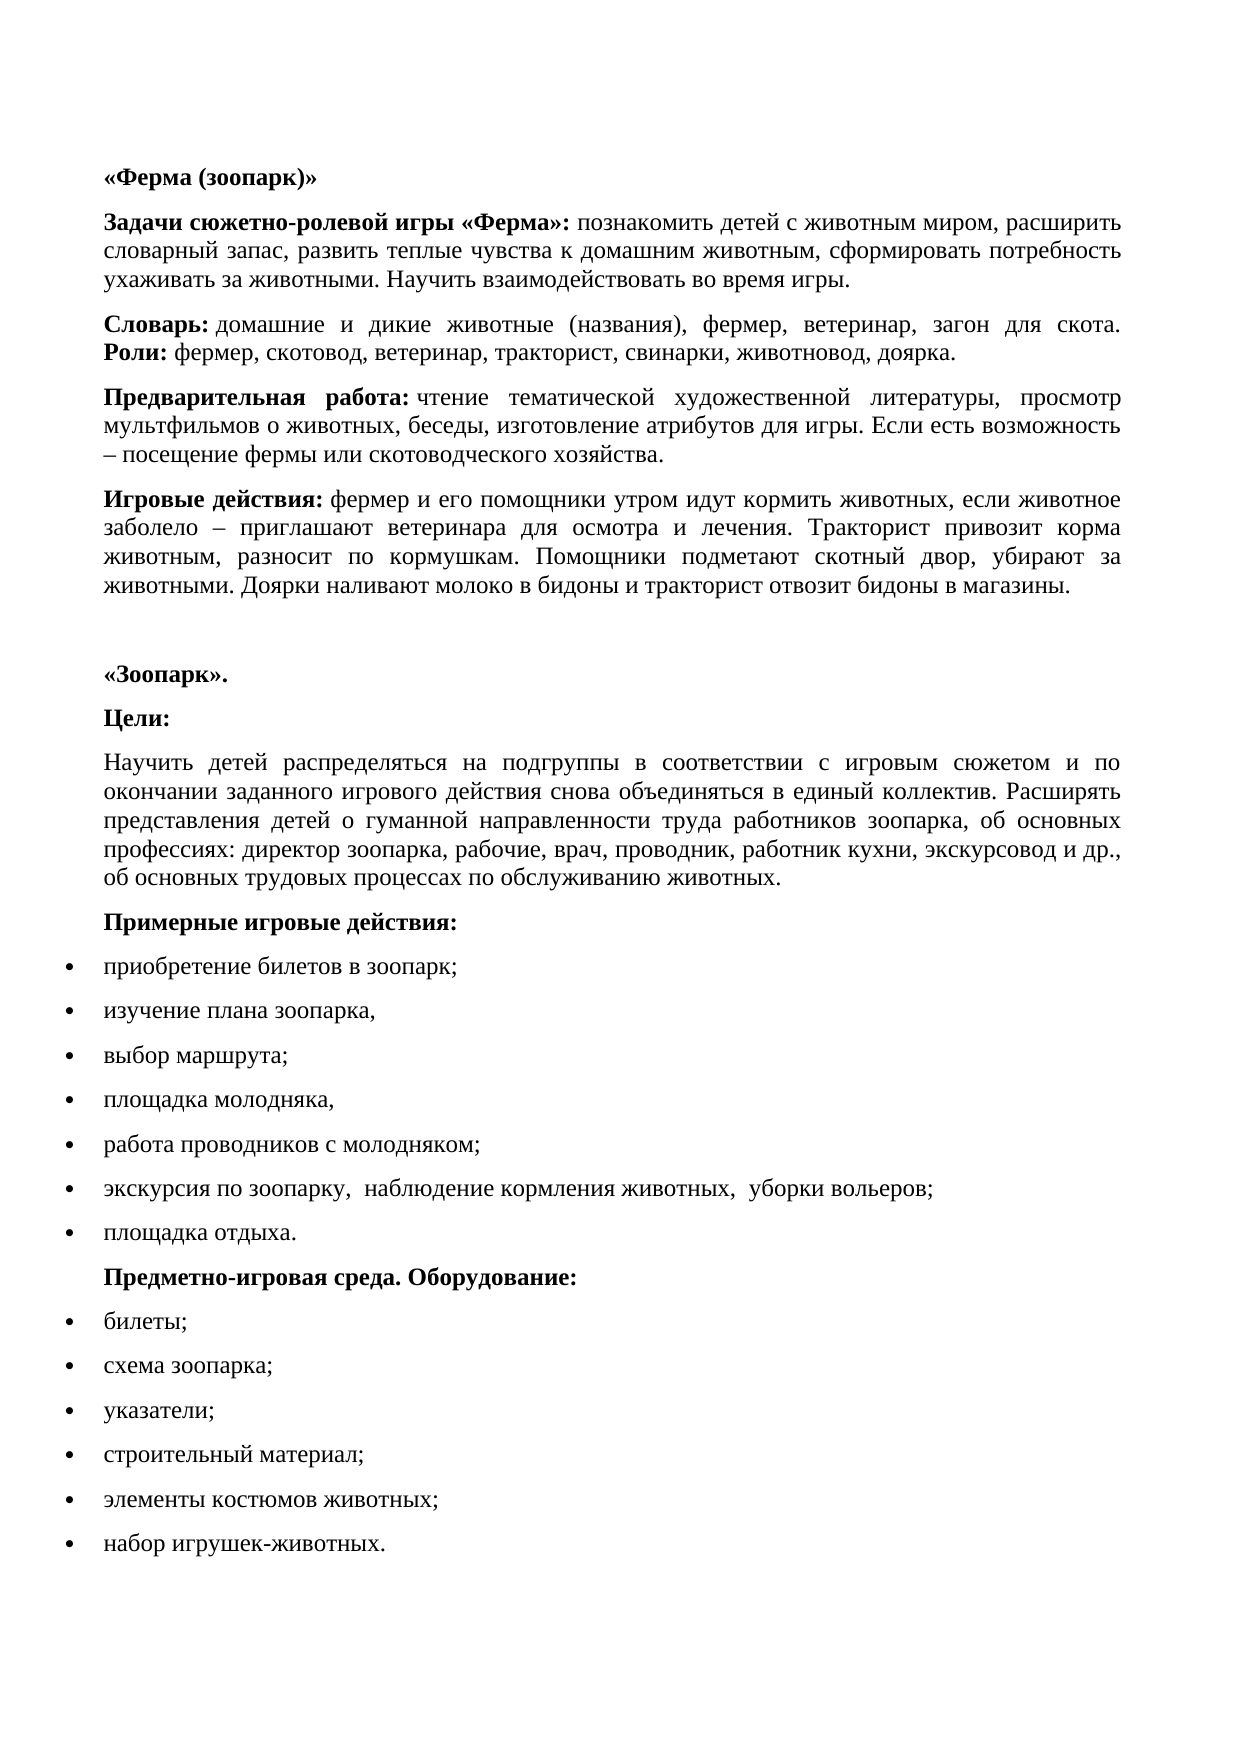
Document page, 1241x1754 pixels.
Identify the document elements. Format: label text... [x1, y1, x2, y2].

text Научить детей распределяться на подгруппы в соответствии с игровым сюжетом и по окончании заданного игрового действия снова объединяться в единый коллектив. Расширять представления детей о гуманной направленности труда работников зоопарка, об основных профессиях: директор зоопарка, рабочие, врач, проводник, работник кухни, экскурсовод и др., об основных трудовых процессах по обслуживанию животных. [103, 747, 1122, 891]
text «Ферма (зоопарк)» [103, 162, 1122, 191]
text Предварительная работа: чтение тематической художественной литературы, просмотр мультфильмов о животных, беседы, изготовление атрибутов для игры. Если есть возможность – посещение фермы или скотоводческого хозяйства. [103, 382, 1122, 468]
list указатели; [66, 1395, 1122, 1424]
list приобретение билетов в зоопарк; [66, 951, 1122, 980]
list выбор маршрута; [66, 1040, 1122, 1069]
list набор игрушек-животных. [66, 1528, 1122, 1557]
text Примерные игровые действия: [103, 907, 1122, 936]
list схема зоопарка; [66, 1351, 1122, 1379]
list работа проводников с молодняком; [66, 1129, 1122, 1157]
list строительный материал; [66, 1439, 1122, 1468]
list экскурсия по зоопарку, наблюдение кормления животных, уборки вольеров; [66, 1173, 1122, 1202]
text «Зоопарк». [103, 659, 1122, 687]
text Задачи сюжетно-ролевой игры «Ферма»: познакомить детей с животным миром, расширить словарный запас, развить теплые чувства к домашним животным, сформировать потребность ухаживать за животными. Научить взаимодействовать во время игры. [103, 207, 1122, 293]
list площадка отдыха. [66, 1217, 1122, 1246]
text Словарь: домашние и дикие животные (названия), фермер, ветеринар, загон для скота. Роли: фермер, скотовод, ветеринар, тракторист, свинарки, животновод, доярка. [103, 309, 1122, 366]
list элементы костюмов животных; [66, 1484, 1122, 1512]
text Предметно-игровая среда. Оборудование: [103, 1262, 1122, 1291]
list билеты; [66, 1306, 1122, 1335]
list площадка молодняка, [66, 1084, 1122, 1113]
text Цели: [103, 703, 1122, 732]
text Игровые действия: фермер и его помощники утром идут кормить животных, если животное заболело – приглашают ветеринара для осмотра и лечения. Тракторист привозит корма животным, разносит по кормушкам. Помощники подметают скотный двор, убирают за животными. Доярки наливают молоко в бидоны и тракторист отвозит бидоны в магазины. [103, 484, 1122, 599]
list изучение плана зоопарка, [66, 996, 1122, 1024]
